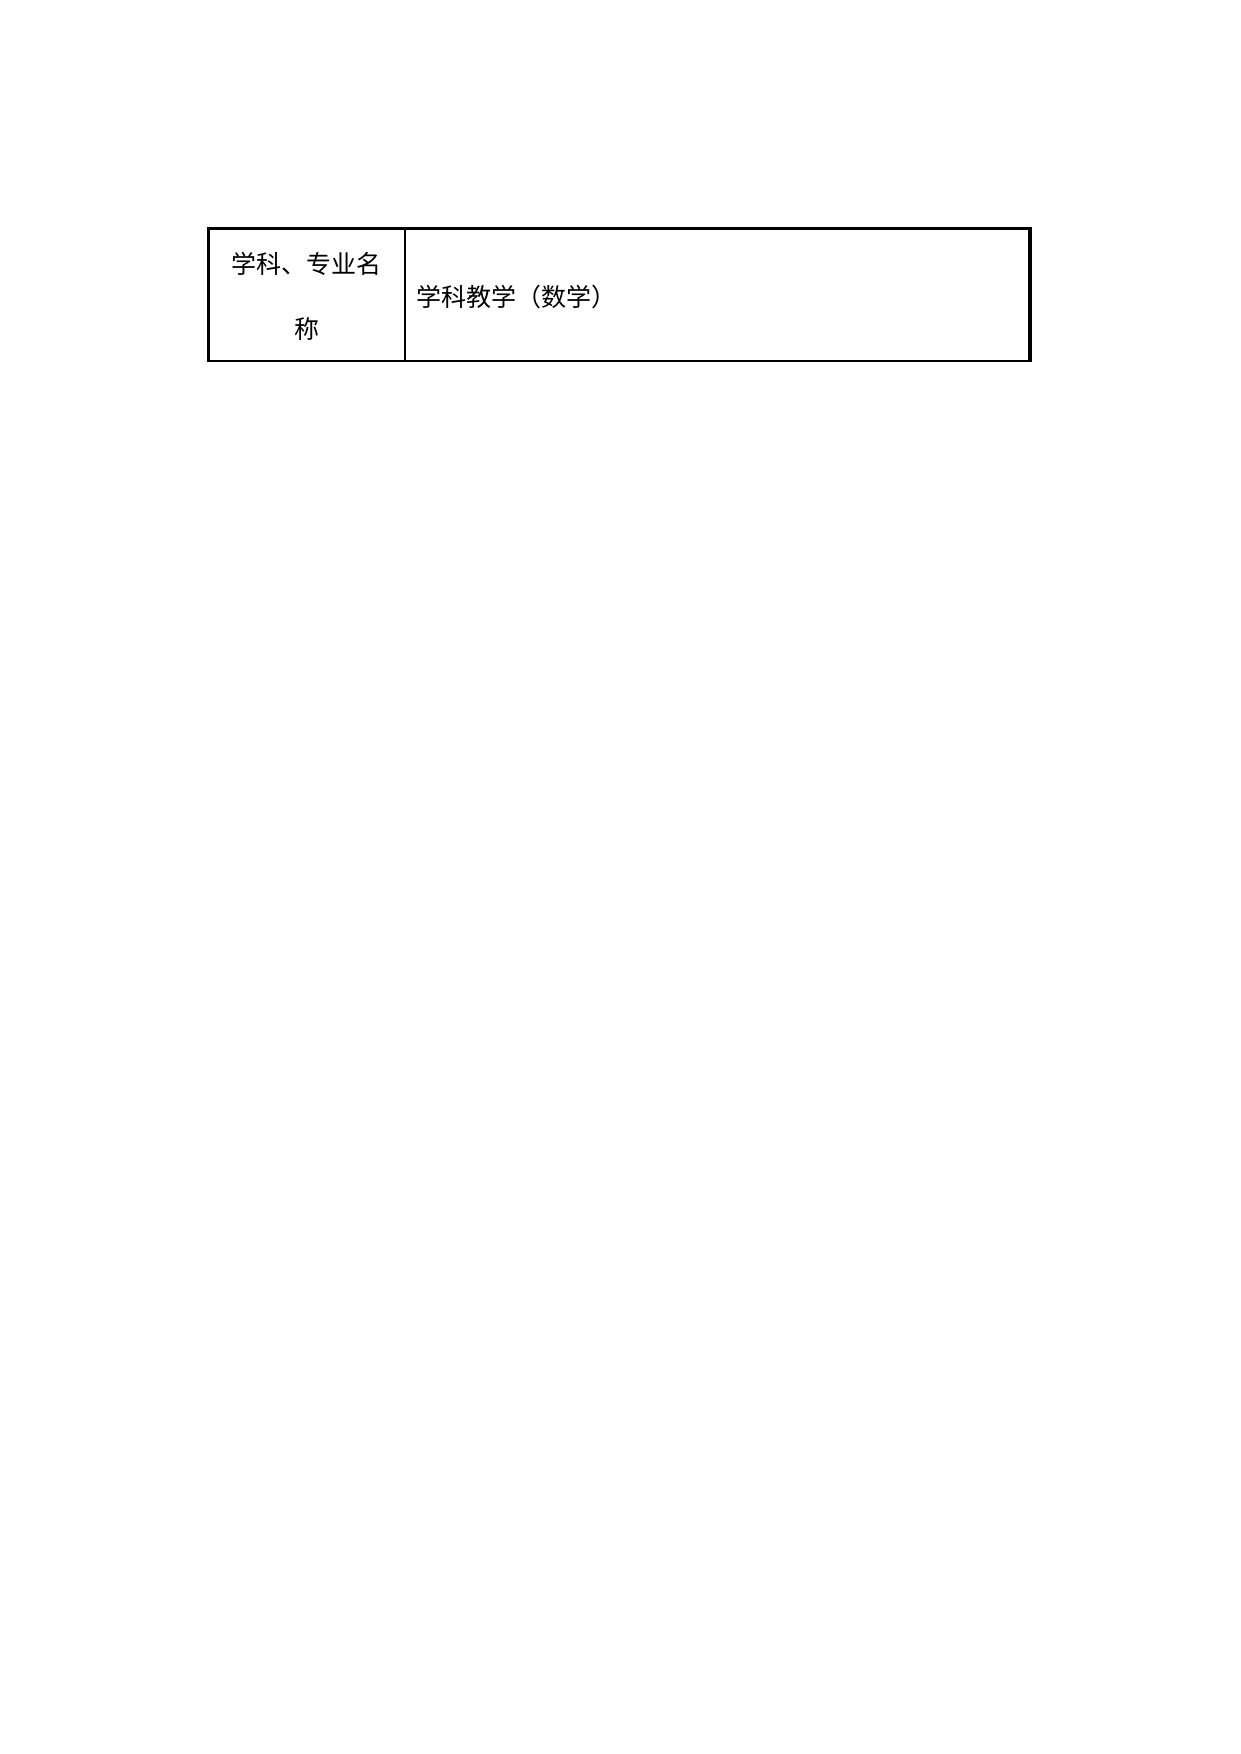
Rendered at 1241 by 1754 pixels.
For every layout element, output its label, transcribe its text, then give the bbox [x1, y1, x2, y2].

table_header 学科、专业名称 [210, 230, 404, 360]
table_header 学科教学（数学） [406, 230, 1028, 360]
